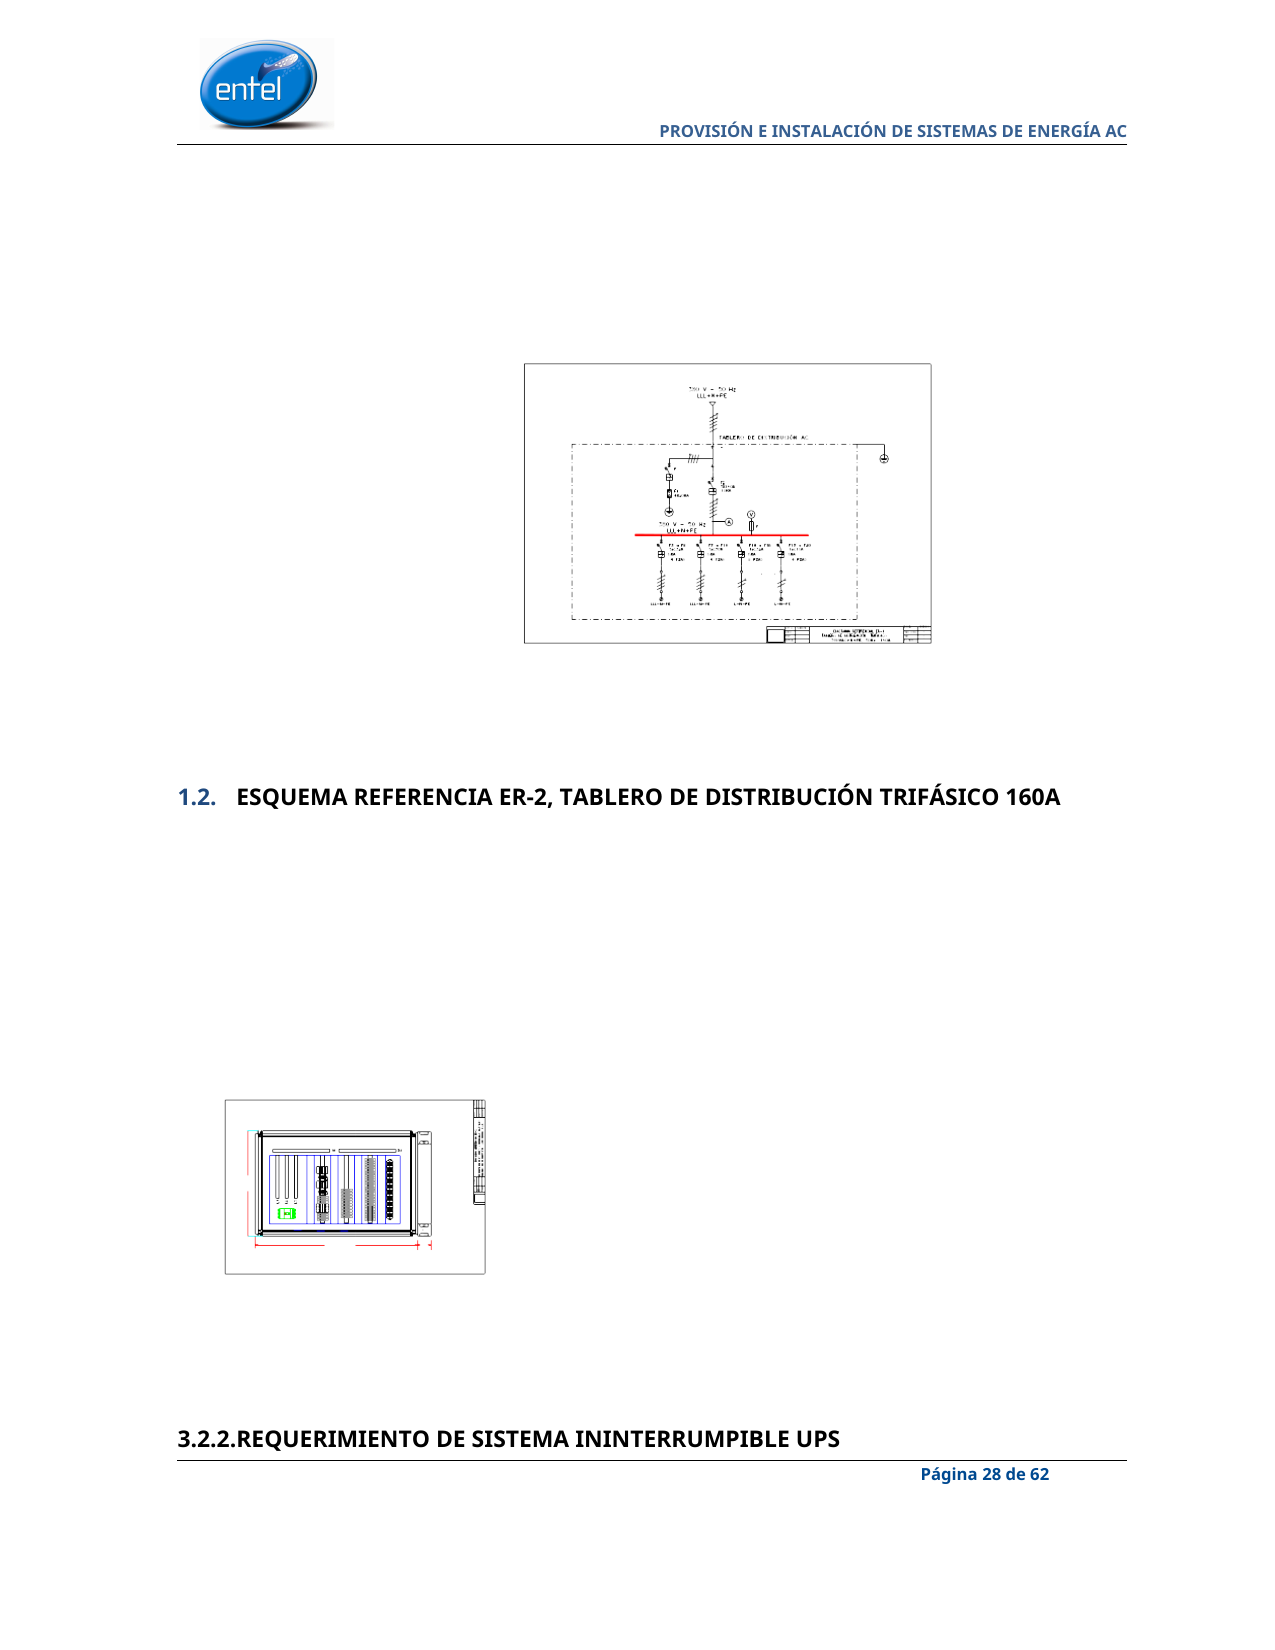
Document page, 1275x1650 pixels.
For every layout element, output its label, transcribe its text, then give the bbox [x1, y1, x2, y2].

picture [199, 38, 335, 130]
list ESQUEMA REFERENCIA ER-2, TABLERO DE DISTRIBUCIÓN TRIFÁSICO 160A [177, 780, 1127, 812]
text 3.2.2.REQUERIMIENTO DE SISTEMA ININTERRUMPIBLE UPS [177, 1423, 1127, 1454]
